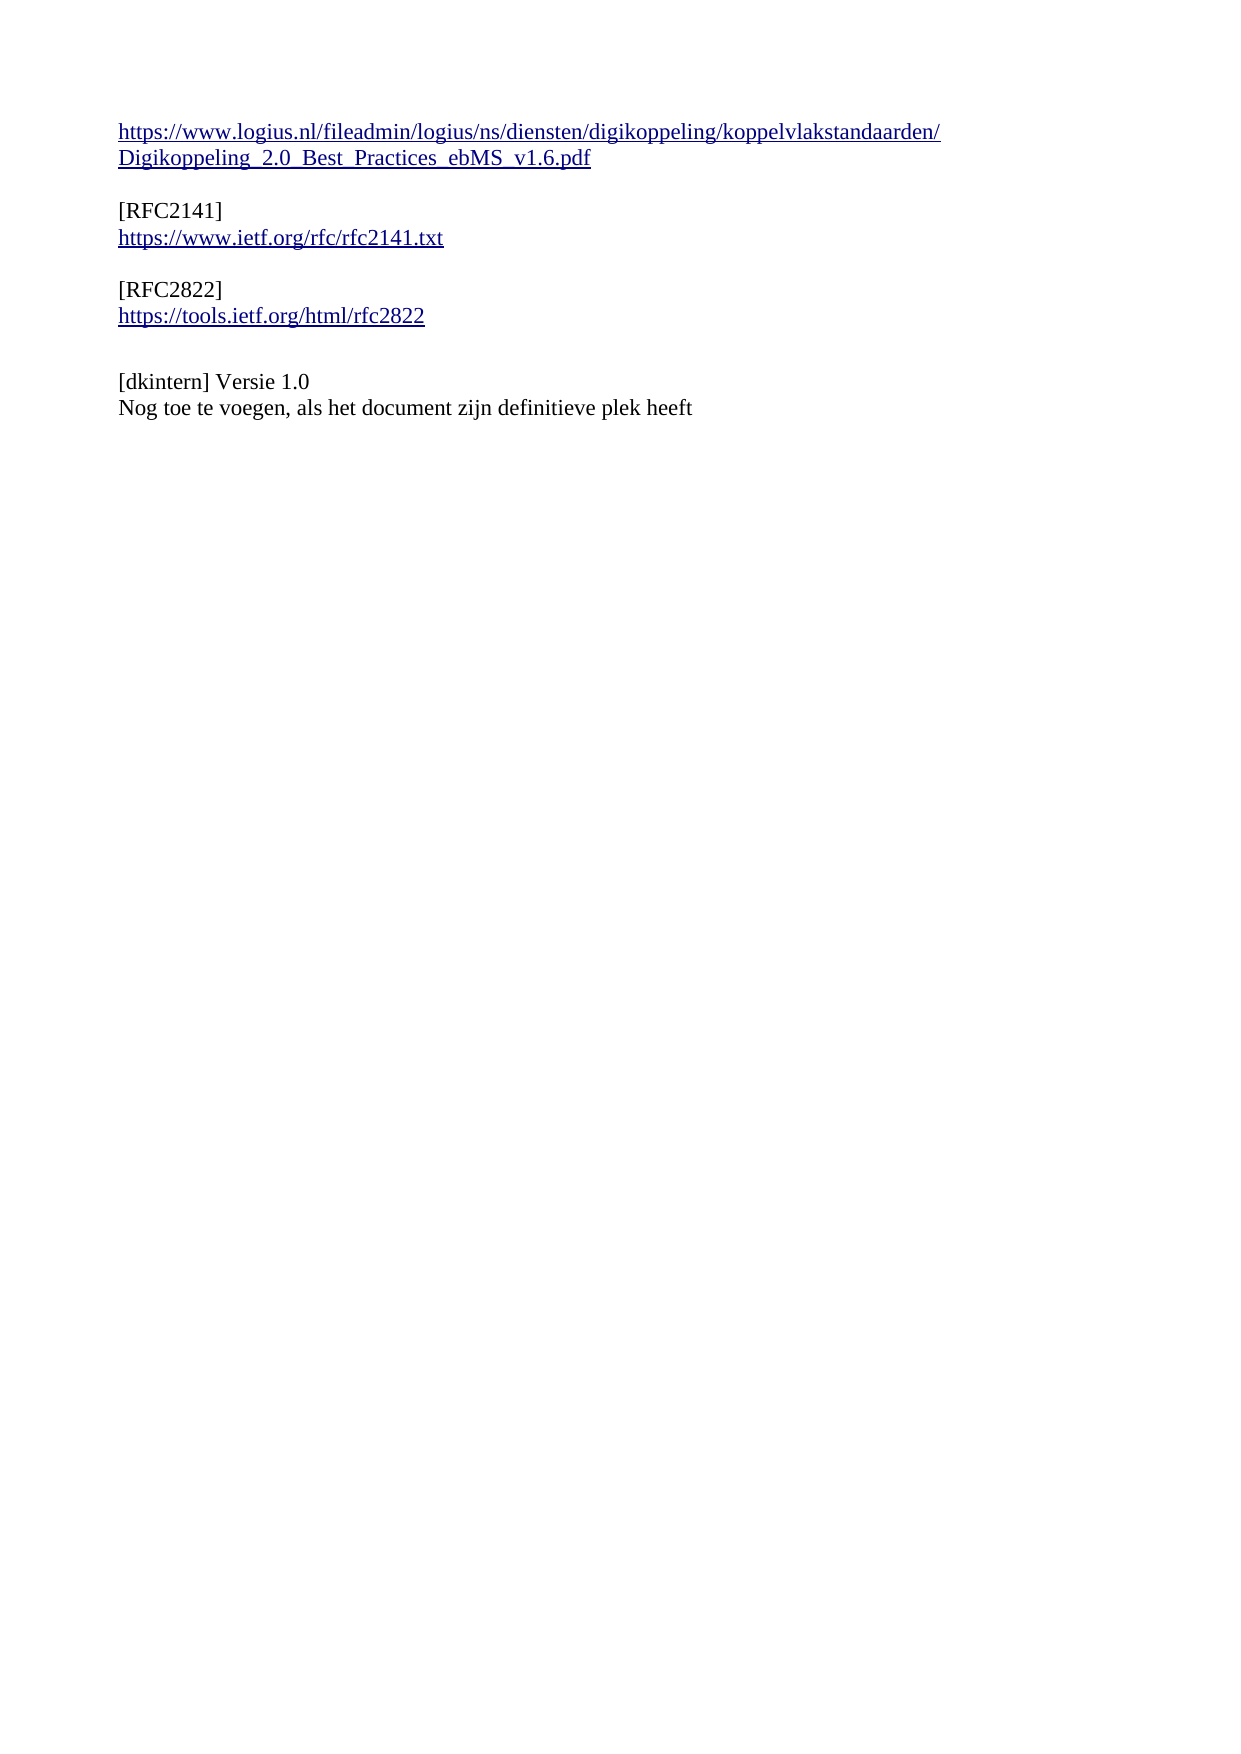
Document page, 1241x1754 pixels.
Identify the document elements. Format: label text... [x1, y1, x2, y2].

text [RFC2822] [118, 276, 1122, 303]
text https://tools.ietf.org/html/rfc2822 [118, 303, 1122, 329]
text https://www.ietf.org/rfc/rfc2141.txt [118, 223, 1122, 250]
text [dkintern] Versie 1.0 [118, 368, 1122, 394]
text https://www.logius.nl/fileadmin/logius/ns/diensten/digikoppeling/koppelvlakstandaarden/Digikoppeling_2.0_Best_Practices_ebMS_v1.6.pdf [118, 118, 1122, 171]
text [RFC2141] [118, 197, 1122, 223]
text Nog toe te voegen, als het document zijn definitieve plek heeft [118, 394, 1122, 421]
